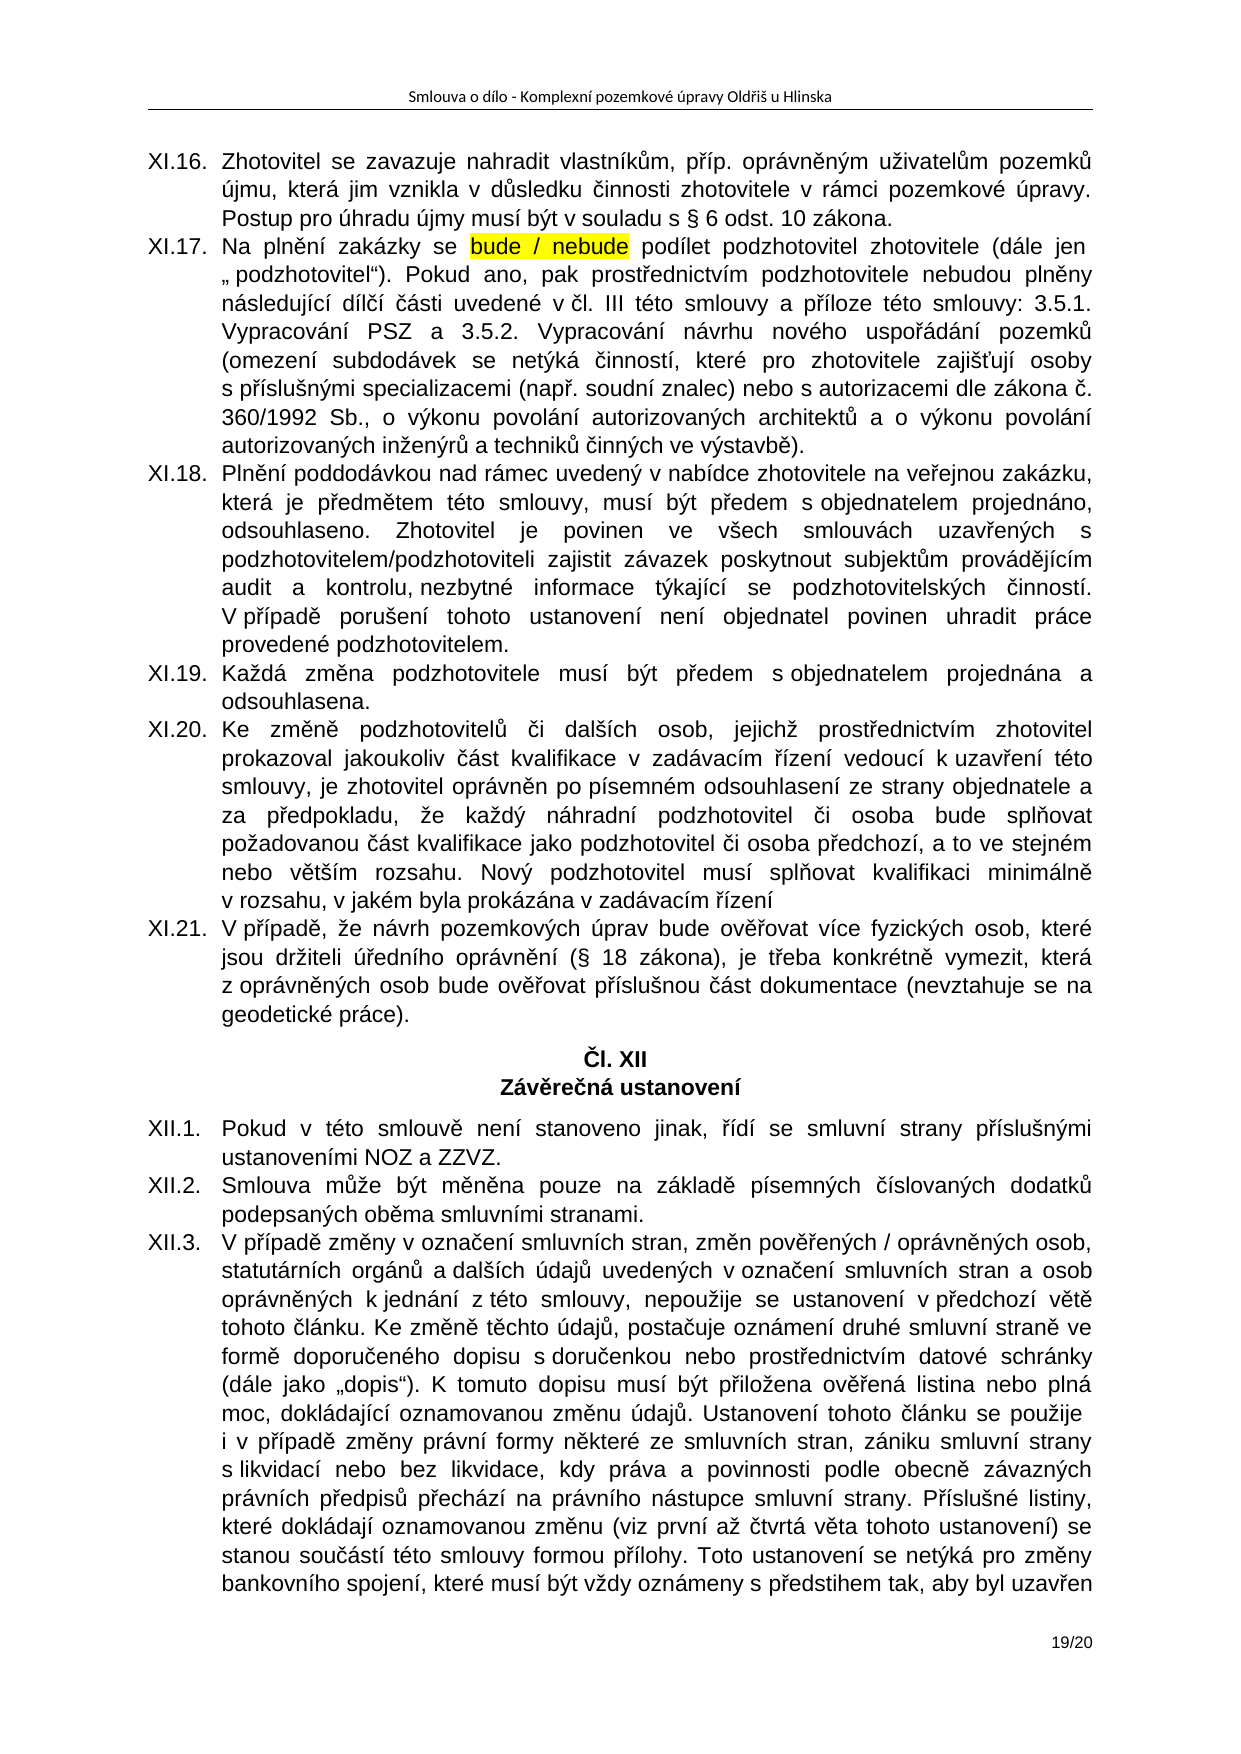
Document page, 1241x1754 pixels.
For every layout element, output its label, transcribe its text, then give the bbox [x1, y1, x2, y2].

list Pokud v této smlouvě není stanoveno jinak, řídí se smluvní strany příslušnými ustanoveními NOZ a ZZVZ. [148, 1115, 1093, 1170]
list Smlouva může být měněna pouze na základě písemných číslovaných dodatků podepsaných oběma smluvními stranami. [148, 1172, 1093, 1227]
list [148, 1229, 1093, 1597]
list Na plnění zakázky se bude / nebude podílet podzhotovitel zhotovitele (dále jen „ podzhotovitel“). Pokud ano, pak prostřednictvím podzhotovitele nebudou plněny následující dílčí části uvedené v čl. III této smlouvy a příloze této smlouvy: 3.5.1. Vypracování PSZ a 3.5.2. Vypracování návrhu nového uspořádání pozemků (omezení subdodávek se netýká činností, které pro zhotovitele zajišťují osoby s příslušnými specializacemi (např. soudní znalec) nebo s autorizacemi dle zákona č. 360/1992 Sb., o výkonu povolání autorizovaných architektů a o výkonu povolání autorizovaných inženýrů a techniků činných ve výstavbě). [148, 233, 1093, 458]
list Každá změna podzhotovitele musí být předem s objednatelem projednána a odsouhlasena. [148, 659, 1093, 714]
list V případě, že návrh pozemkových úprav bude ověřovat více fyzických osob, které jsou držiteli úředního oprávnění (§ 18 zákona), je třeba konkrétně vymezit, která z oprávněných osob bude ověřovat příslušnou část dokumentace (nevztahuje se na geodetické práce). [148, 915, 1093, 1027]
list Ke změně podzhotovitelů či dalších osob, jejichž prostřednictvím zhotovitel prokazoval jakoukoliv část kvalifikace v zadávacím řízení vedoucí k uzavření této smlouvy, je zhotovitel oprávněn po písemném odsouhlasení ze strany objednatele a za předpokladu, že každý náhradní podzhotovitel či osoba bude splňovat požadovanou část kvalifikace jako podzhotovitel či osoba předchozí, a to ve stejném nebo větším rozsahu. Nový podzhotovitel musí splňovat kvalifikaci minimálně v rozsahu, v jakém byla prokázána v zadávacím řízení [148, 716, 1093, 913]
text Závěrečná ustanovení [148, 1046, 1093, 1101]
list Zhotovitel se zavazuje nahradit vlastníkům, příp. oprávněným uživatelům pozemků újmu, která jim vznikla v důsledku činnosti zhotovitele v rámci pozemkové úpravy. Postup pro úhradu újmy musí být v souladu s § 6 odst. 10 zákona. [148, 148, 1093, 231]
list Plnění poddodávkou nad rámec uvedený v nabídce zhotovitele na veřejnou zakázku, která je předmětem této smlouvy, musí být předem s objednatelem projednáno, odsouhlaseno. Zhotovitel je povinen ve všech smlouvách uzavřených s podzhotovitelem/podzhotoviteli zajistit závazek poskytnout subjektům provádějícím audit a kontrolu, nezbytné informace týkající se podzhotovitelských činností. V případě porušení tohoto ustanovení není objednatel povinen uhradit práce provedené podzhotovitelem. [148, 460, 1093, 657]
